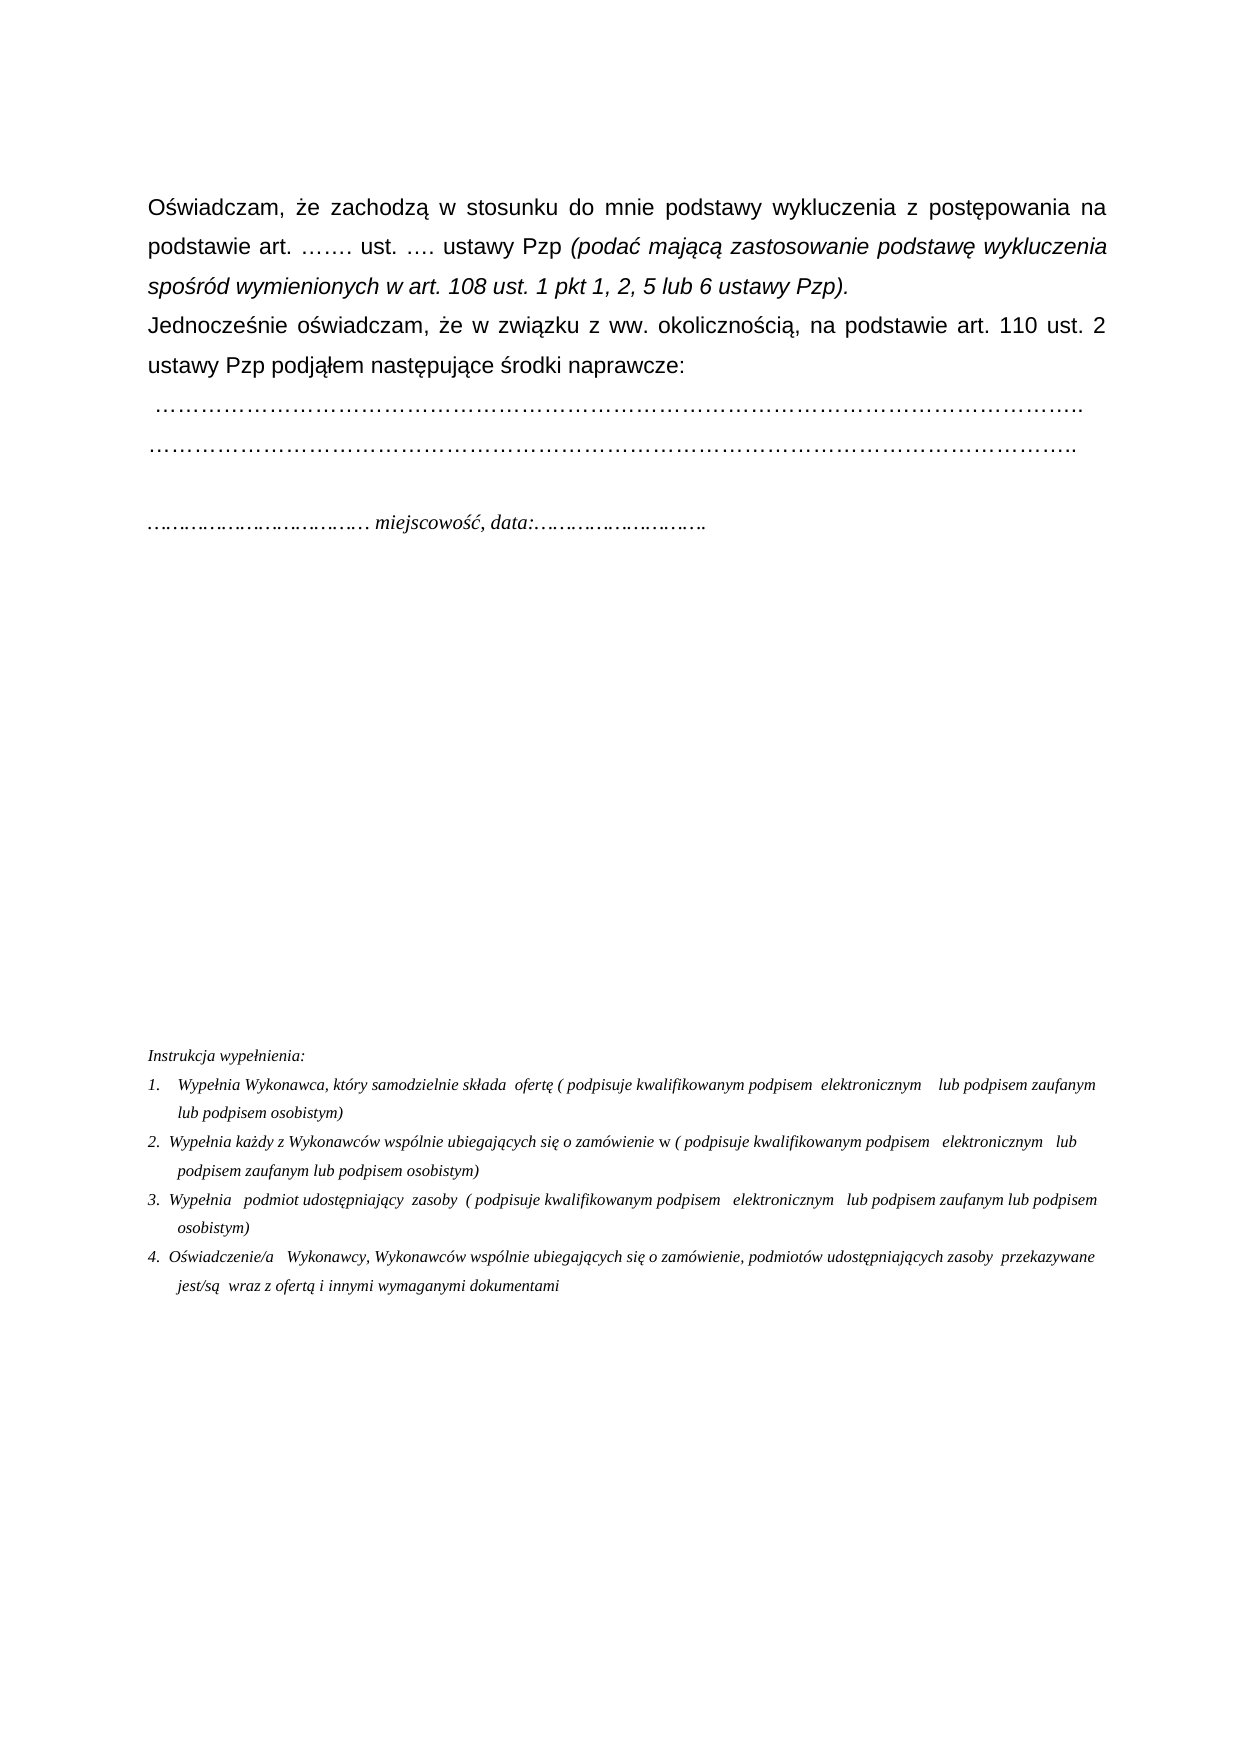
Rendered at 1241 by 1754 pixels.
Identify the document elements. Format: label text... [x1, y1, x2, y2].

text ………………………………………………………………………………………………………….. [148, 391, 1107, 417]
text 4. Oświadczenie/a Wykonawcy, Wykonawców wspólnie ubiegających się o zamówienie, podmiotów udostępniających zasoby przekazywane jest/są wraz z ofertą i innymi wymaganymi dokumentami [148, 1247, 1107, 1295]
text Instrukcja wypełnienia: [148, 1046, 1107, 1065]
text Jednocześnie oświadczam, że w związku z ww. okolicznością, na podstawie art. 110 ust. 2 ustawy Pzp podjąłem następujące środki naprawcze: [148, 312, 1107, 378]
text ………………………………………………………………………………………………………….. [148, 431, 1107, 457]
text 2. Wypełnia każdy z Wykonawców wspólnie ubiegających się o zamówienie w ( podpisuje kwalifikowanym podpisem elektronicznym lub podpisem zaufanym lub podpisem osobistym) [148, 1132, 1107, 1180]
list Wypełnia Wykonawca, który samodzielnie składa ofertę ( podpisuje kwalifikowanym podpisem elektronicznym lub podpisem zaufanym lub podpisem osobistym) [148, 1074, 1107, 1122]
text ……………………………… miejscowość, data:………………………. [148, 509, 1107, 534]
text Oświadczam, że zachodzą w stosunku do mnie podstawy wykluczenia z postępowania na podstawie art. ……. ust. …. ustawy Pzp (podać mającą zastosowanie podstawę wykluczenia spośród wymienionych w art. 108 ust. 1 pkt 1, 2, 5 lub 6 ustawy Pzp). [148, 194, 1107, 299]
text 3. Wypełnia podmiot udostępniający zasoby ( podpisuje kwalifikowanym podpisem elektronicznym lub podpisem zaufanym lub podpisem osobistym) [148, 1189, 1107, 1237]
